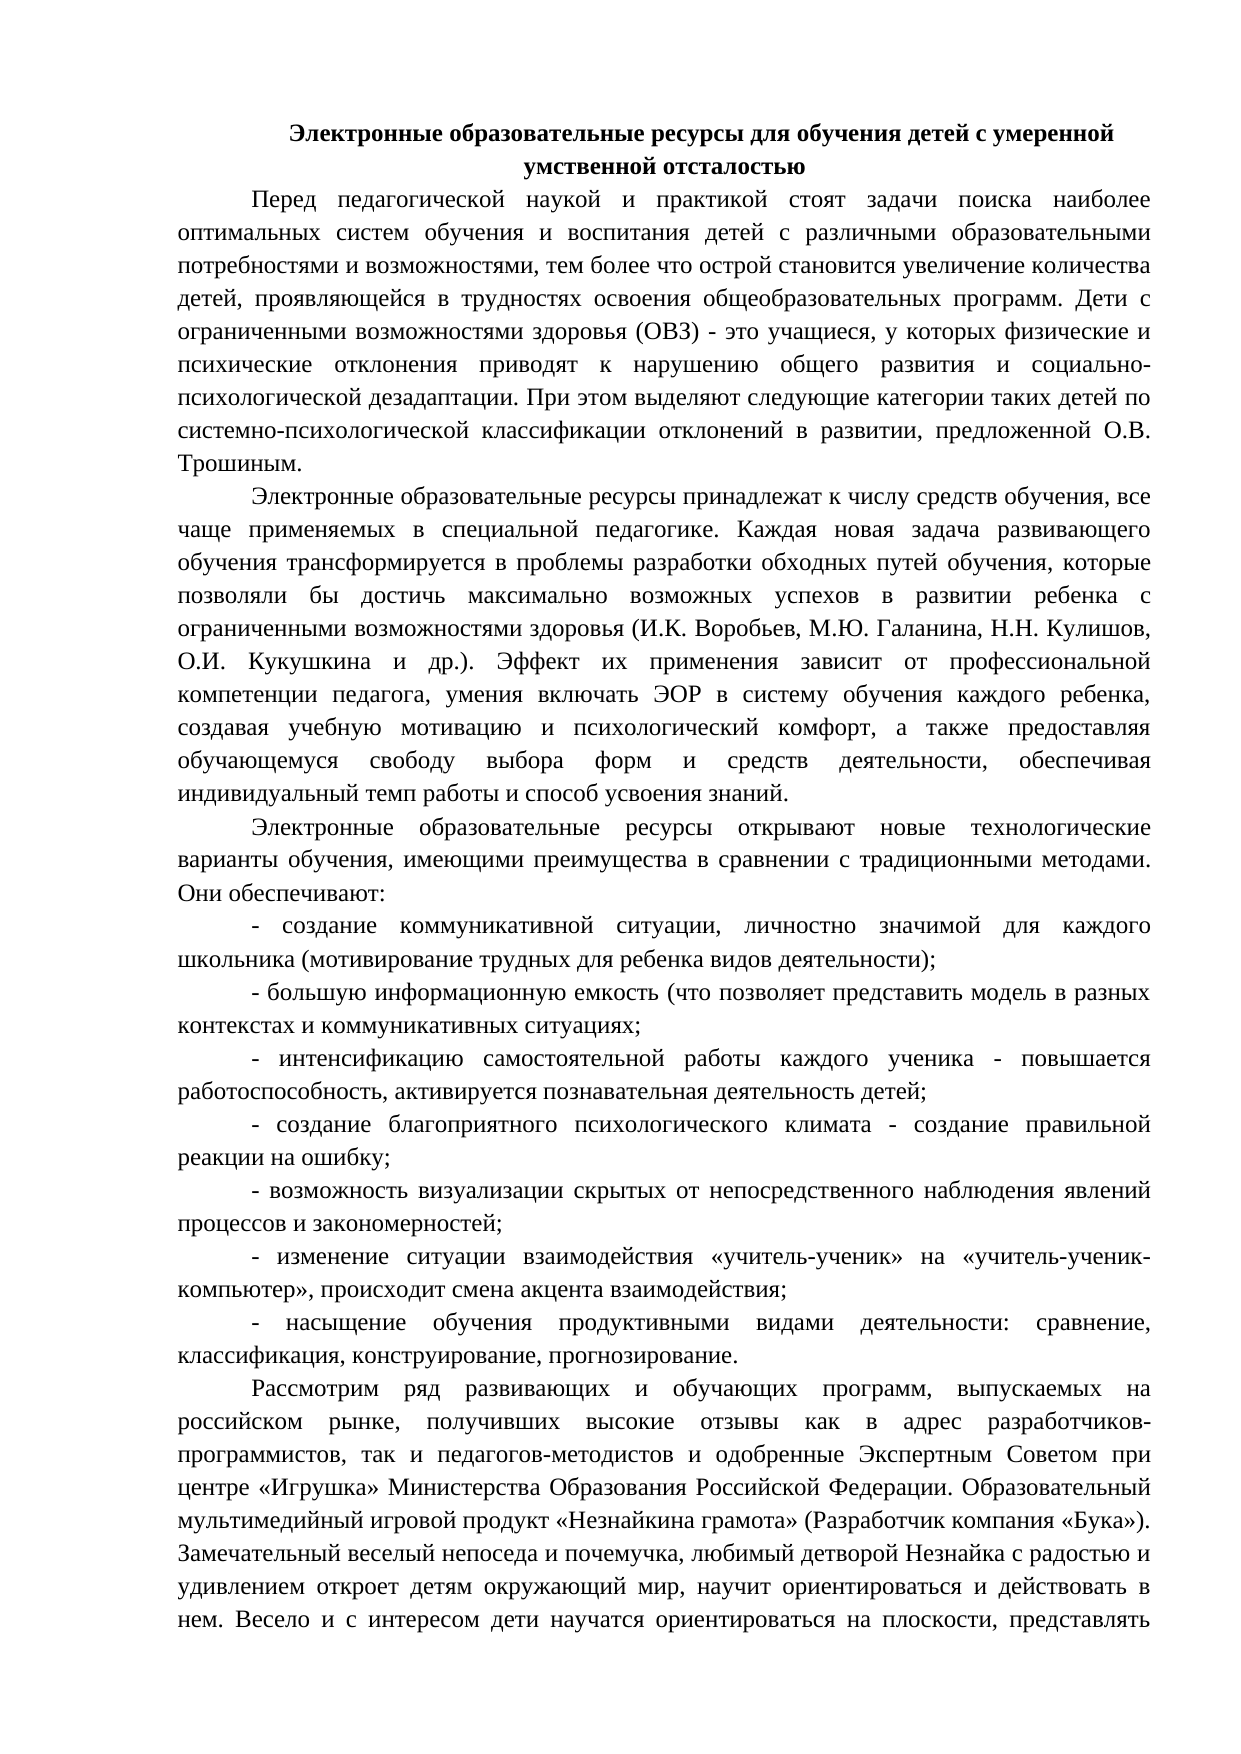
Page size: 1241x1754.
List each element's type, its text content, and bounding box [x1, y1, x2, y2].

text - возможность визуализации скрытых от непосредственного наблюдения явлений процессов и закономерностей; [177, 1175, 1152, 1237]
text Электронные образовательные ресурсы открывают новые технологические варианты обучения, имеющими преимущества в сравнении с традиционными методами. Они обеспечивают: [177, 812, 1152, 906]
text - создание благоприятного психологического климата - создание правильной реакции на ошибку; [177, 1109, 1152, 1171]
text - интенсификацию самостоятельной работы каждого ученика - повышается работоспособность, активируется познавательная деятельность детей; [177, 1043, 1152, 1104]
text Электронные образовательные ресурсы принадлежат к числу средств обучения, все чаще применяемых в специальной педагогике. Каждая новая задача развивающего обучения трансформируется в проблемы разработки обходных путей обучения, которые позволяли бы достичь максимально возможных успехов в развитии ребенка с ограниченными возможностями здоровья (И.К. Воробьев, М.Ю. Галанина, Н.Н. Кулишов, О.И. Кукушкина и др.). Эффект их применения зависит от профессиональной компетенции педагога, умения включать ЭОР в систему обучения каждого ребенка, создавая учебную мотивацию и психологический комфорт, а также предоставляя обучающемуся свободу выбора форм и средств деятельности, обеспечивая индивидуальный темп работы и способ усвоения знаний. [177, 481, 1152, 807]
text - изменение ситуации взаимодействия «учитель-ученик» на «учитель-ученик- компьютер», происходит смена акцента взаимодействия; [177, 1241, 1152, 1303]
text - создание коммуникативной ситуации, личностно значимой для каждого школьника (мотивирование трудных для ребенка видов деятельности); [177, 911, 1152, 972]
text - насыщение обучения продуктивными видами деятельности: сравнение, классификация, конструирование, прогнозирование. [177, 1307, 1152, 1369]
text - большую информационную емкость (что позволяет представить модель в разных контекстах и коммуникативных ситуациях; [177, 977, 1152, 1038]
text Перед педагогической наукой и практикой стоят задачи поиска наиболее оптимальных систем обучения и воспитания детей с различными образовательными потребностями и возможностями, тем более что острой становится увеличение количества детей, проявляющейся в трудностях освоения общеобразовательных программ. Дети с ограниченными возможностями здоровья (ОВЗ) - это учащиеся, у которых физические и психические отклонения приводят к нарушению общего развития и социально- психологической дезадаптации. При этом выделяют следующие категории таких детей по системно-психологической классификации отклонений в развитии, предложенной О.В. Трошиным. [177, 184, 1152, 477]
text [177, 1373, 1152, 1633]
text Электронные образовательные ресурсы для обучения детей с умеренной умственной отсталостью [177, 118, 1152, 180]
